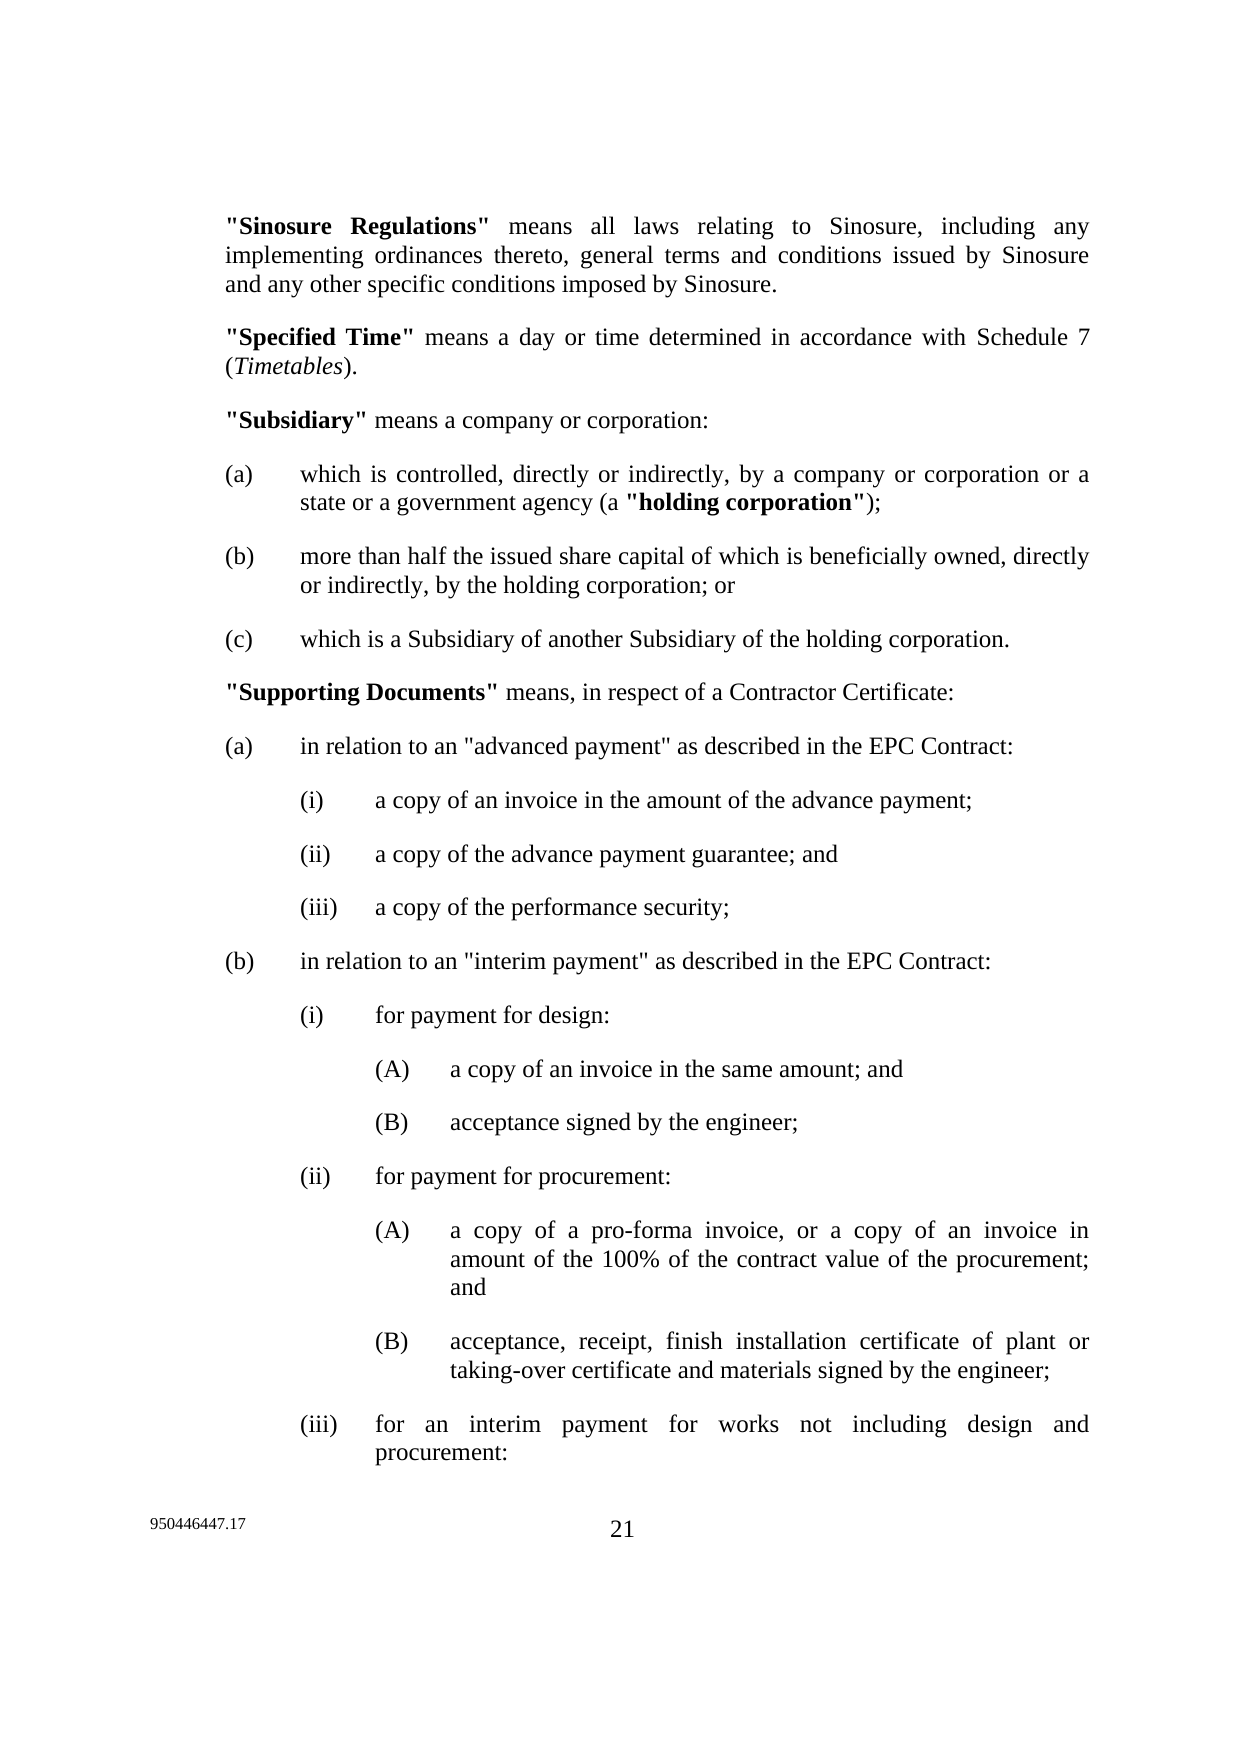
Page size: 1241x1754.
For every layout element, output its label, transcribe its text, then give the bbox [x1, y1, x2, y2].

text a copy of a pro-forma invoice, or a copy of an invoice in amount of the 100% of the contract value of the procurement; and [375, 1215, 1090, 1301]
text in relation to an "interim payment" as described in the EPC Contract: [225, 946, 1090, 975]
list "Specified Time" means a day or time determined in accordance with Schedule 7 (Timetables). [225, 322, 1090, 380]
text acceptance signed by the engineer; [375, 1107, 1090, 1136]
text in relation to an "advanced payment" as described in the EPC Contract: [225, 731, 1090, 760]
text which is controlled, directly or indirectly, by a company or corporation or a state or a government agency (a "holding corporation"); [225, 459, 1090, 516]
text for an interim payment for works not including design and procurement: [300, 1409, 1090, 1466]
text for payment for procurement: [300, 1161, 1090, 1190]
list "Sinosure Regulations" means all laws relating to Sinosure, including any implementing ordinances thereto, general terms and conditions issued by Sinosure and any other specific conditions imposed by Sinosure. [225, 211, 1090, 297]
text a copy of an invoice in the same amount; and [375, 1054, 1090, 1082]
text "Supporting Documents" means, in respect of a Contractor Certificate: [225, 677, 1090, 706]
text a copy of the performance security; [300, 892, 1090, 921]
text a copy of the advance payment guarantee; and [300, 839, 1090, 867]
text for payment for design: [300, 1000, 1090, 1029]
text which is a Subsidiary of another Subsidiary of the holding corporation. [225, 624, 1090, 652]
text a copy of an invoice in the amount of the advance payment; [300, 785, 1090, 814]
text "Subsidiary" means a company or corporation: [225, 405, 1090, 434]
text more than half the issued share capital of which is beneficially owned, directly or indirectly, by the holding corporation; or [225, 541, 1090, 599]
text acceptance, receipt, finish installation certificate of plant or taking-over certificate and materials signed by the engineer; [375, 1326, 1090, 1384]
